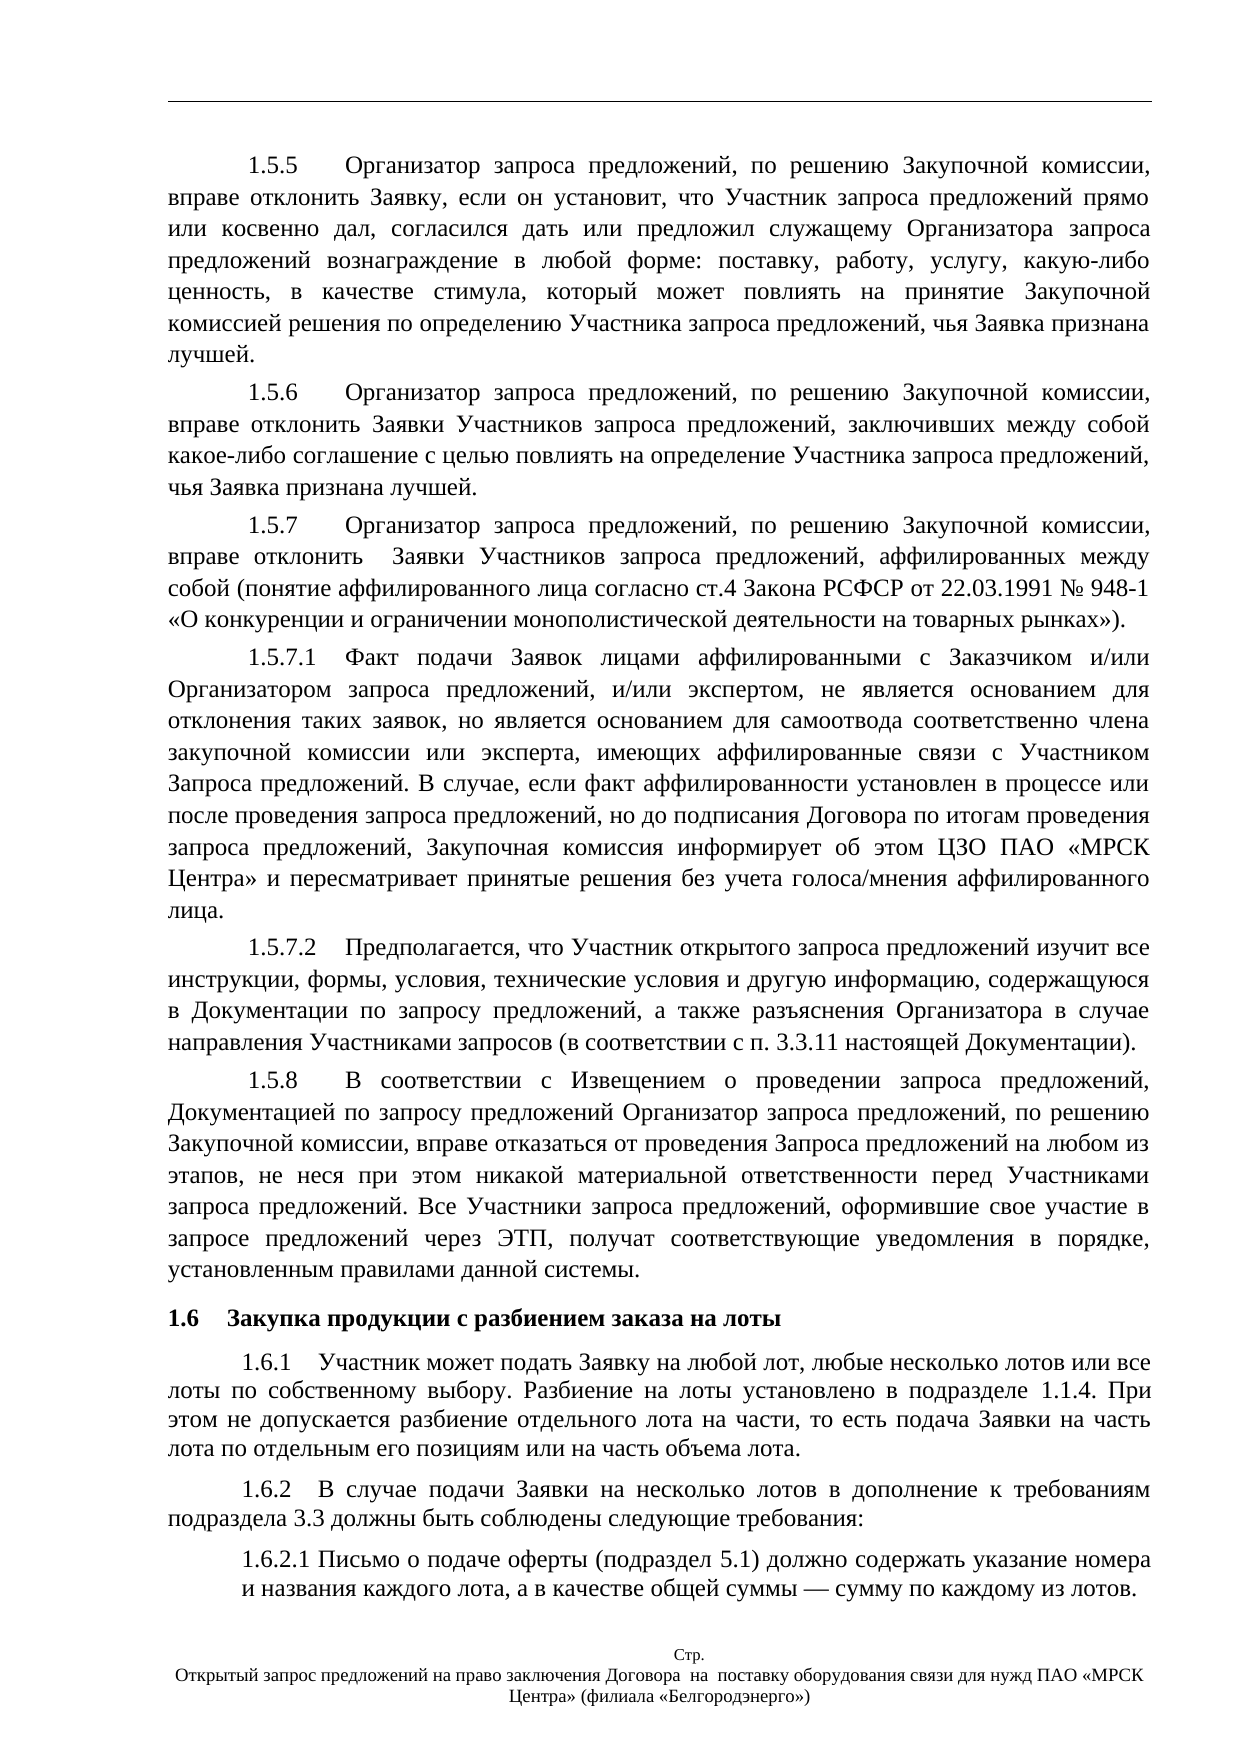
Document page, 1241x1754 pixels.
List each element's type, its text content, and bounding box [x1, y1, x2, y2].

list Факт подачи Заявок лицами аффилированными с Заказчиком и/или Организатором запроса предложений, и/или экспертом, не является основанием для отклонения таких заявок, но является основанием для самоотвода соответственно члена закупочной комиссии или эксперта, имеющих аффилированные связи с Участником Запроса предложений. В случае, если факт аффилированности установлен в процессе или после проведения запроса предложений, но до подписания Договора по итогам проведения запроса предложений, Закупочная комиссия информирует об этом ЦЗО ПАО «МРСК Центра» и пересматривает принятые решения без учета голоса/мнения аффилированного лица. [168, 642, 1150, 923]
subtitle Закупка продукции с разбиением заказа на лоты [168, 1303, 1152, 1331]
list В соответствии с Извещением о проведении запроса предложений, Документацией по запросу предложений Организатор запроса предложений, по решению Закупочной комиссии, вправе отказаться от проведения Запроса предложений на любом из этапов, не неся при этом никакой материальной ответственности перед Участниками запроса предложений. Все Участники запроса предложений, оформившие свое участие в запросе предложений через ЭТП, получат соответствующие уведомления в порядке, установленным правилами данной системы. [168, 1065, 1150, 1283]
list Организатор запроса предложений, по решению Закупочной комиссии, вправе отклонить Заявки Участников запроса предложений, аффилированных между собой (понятие аффилированного лица согласно ст.4 Закона РСФСР от 22.03.1991 № 948-1 «О конкуренции и ограничении монополистической деятельности на товарных рынках»). [168, 510, 1150, 633]
list Организатор запроса предложений, по решению Закупочной комиссии, вправе отклонить Заявку, если он установит, что Участник запроса предложений прямо или косвенно дал, согласился дать или предложил служащему Организатора запроса предложений вознаграждение в любой форме: поставку, работу, услугу, какую-либо ценность, в качестве стимула, который может повлиять на принятие Закупочной комиссией решения по определению Участника запроса предложений, чья Заявка признана лучшей. [168, 150, 1150, 368]
list Организатор запроса предложений, по решению Закупочной комиссии, вправе отклонить Заявки Участников запроса предложений, заключивших между собой какое-либо соглашение с целью повлиять на определение Участника запроса предложений, чья Заявка признана лучшей. [168, 377, 1150, 501]
